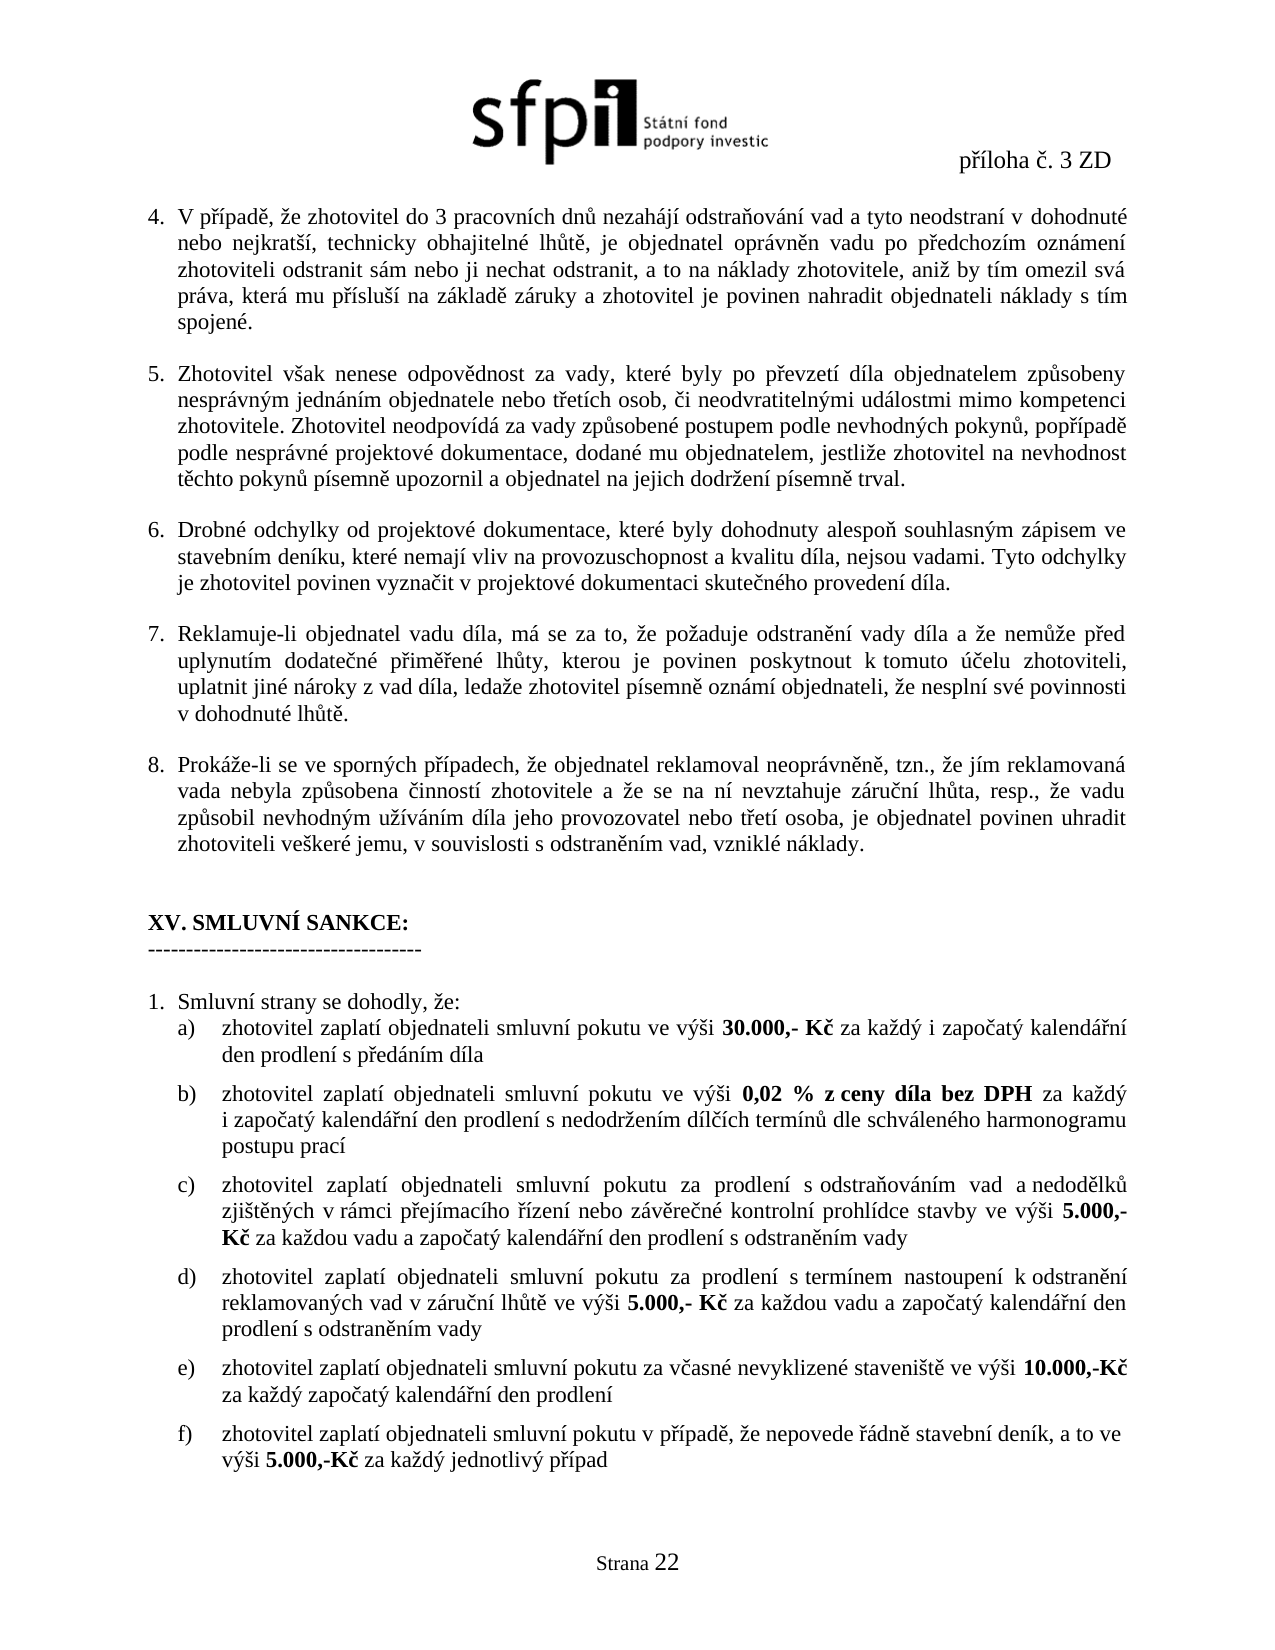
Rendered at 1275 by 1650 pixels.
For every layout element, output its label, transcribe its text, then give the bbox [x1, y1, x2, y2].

list zhotovitel zaplatí objednateli smluvní pokutu ve výši 30.000,- Kč za každý i započatý kalendářní den prodlení s předáním díla [177, 1014, 1127, 1067]
list zhotovitel zaplatí objednateli smluvní pokutu ve výši 0,02 % z ceny díla bez DPH za každý i započatý kalendářní den prodlení s nedodržením dílčích termínů dle schváleného harmonogramu postupu prací [177, 1080, 1127, 1159]
list Prokáže-li se ve sporných případech, že objednatel reklamoval neoprávněně, tzn., že jím reklamovaná vada nebyla způsobena činností zhotovitele a že se na ní nevztahuje záruční lhůta, resp., že vadu způsobil nevhodným užíváním díla jeho provozovatel nebo třetí osoba, je objednatel povinen uhradit zhotoviteli veškeré jemu, v souvislosti s odstraněním vad, vzniklé náklady. [148, 751, 1127, 856]
list zhotovitel zaplatí objednateli smluvní pokutu za včasné nevyklizené staveniště ve výši 10.000,-Kč za každý započatý kalendářní den prodlení [177, 1354, 1127, 1407]
list Reklamuje-li objednatel vadu díla, má se za to, že požaduje odstranění vady díla a že nemůže před uplynutím dodatečné přiměřené lhůty, kterou je povinen poskytnout k tomuto účelu zhotoviteli, uplatnit jiné nároky z vad díla, ledaže zhotovitel písemně oznámí objednateli, že nesplní své povinnosti v dohodnuté lhůtě. [148, 621, 1127, 726]
list V případě, že zhotovitel do 3 pracovních dnů nezahájí odstraňování vad a tyto neodstraní v dohodnuté nebo nejkratší, technicky obhajitelné lhůtě, je objednatel oprávněn vadu po předchozím oznámení zhotoviteli odstranit sám nebo ji nechat odstranit, a to na náklady zhotovitele, aniž by tím omezil svá práva, která mu přísluší na základě záruky a zhotovitel je povinen nahradit objednateli náklady s tím spojené. [148, 203, 1127, 335]
text 1. Smluvní strany se dohodly, že: [148, 988, 1127, 1014]
picture [470, 73, 771, 169]
text XV. SMLUVNÍ SANKCE: [148, 909, 1137, 935]
text ------------------------------------ [148, 935, 1137, 962]
list zhotovitel zaplatí objednateli smluvní pokutu v případě, že nepovede řádně stavební deník, a to ve výši 5.000,-Kč za každý jednotlivý případ [177, 1419, 1127, 1472]
list zhotovitel zaplatí objednateli smluvní pokutu za prodlení s termínem nastoupení k odstranění reklamovaných vad v záruční lhůtě ve výši 5.000,- Kč za každou vadu a započatý kalendářní den prodlení s odstraněním vady [177, 1263, 1127, 1342]
list Zhotovitel však nenese odpovědnost za vady, které byly po převzetí díla objednatelem způsobeny nesprávným jednáním objednatele nebo třetích osob, či neodvratitelnými událostmi mimo kompetenci zhotovitele. Zhotovitel neodpovídá za vady způsobené postupem podle nevhodných pokynů, popřípadě podle nesprávné projektové dokumentace, dodané mu objednatelem, jestliže zhotovitel na nevhodnost těchto pokynů písemně upozornil a objednatel na jejich dodržení písemně trval. [148, 360, 1127, 491]
list Drobné odchylky od projektové dokumentace, které byly dohodnuty alespoň souhlasným zápisem ve stavebním deníku, které nemají vliv na provozuschopnost a kvalitu díla, nejsou vadami. Tyto odchylky je zhotovitel povinen vyznačit v projektové dokumentaci skutečného provedení díla. [148, 516, 1127, 596]
list zhotovitel zaplatí objednateli smluvní pokutu za prodlení s odstraňováním vad a nedodělků zjištěných v rámci přejímacího řízení nebo závěrečné kontrolní prohlídce stavby ve výši 5.000,- Kč za každou vadu a započatý kalendářní den prodlení s odstraněním vady [177, 1171, 1127, 1250]
